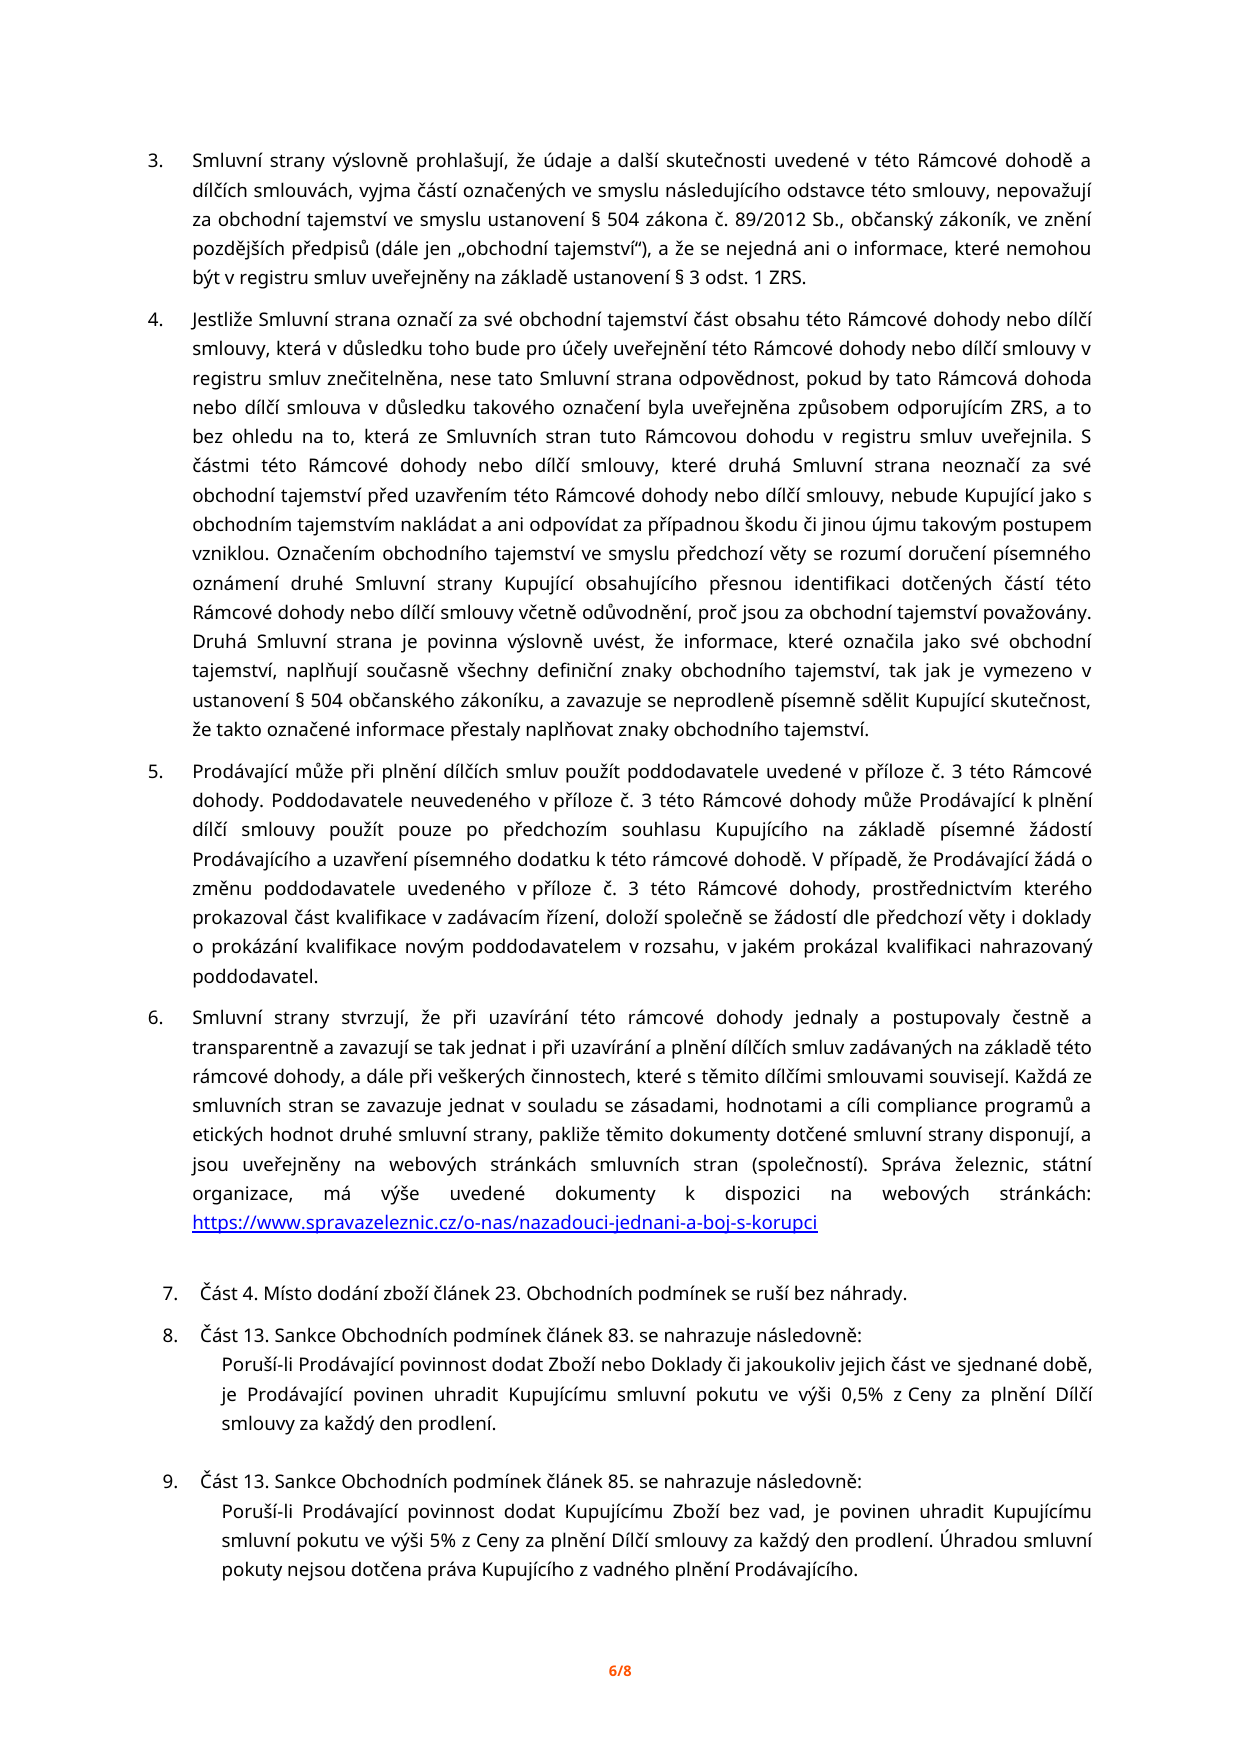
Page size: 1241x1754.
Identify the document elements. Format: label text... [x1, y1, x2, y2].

list Část 13. Sankce Obchodních podmínek článek 85. se nahrazuje následovně: [162, 1469, 1093, 1494]
list Část 13. Sankce Obchodních podmínek článek 83. se nahrazuje následovně: [162, 1322, 1093, 1348]
list Část 4. Místo dodání zboží článek 23. Obchodních podmínek se ruší bez náhrady. [162, 1281, 1093, 1306]
list Smluvní strany stvrzují, že při uzavírání této rámcové dohody jednaly a postupovaly čestně a transparentně a zavazují se tak jednat i při uzavírání a plnění dílčích smluv zadávaných na základě této rámcové dohody, a dále při veškerých činnostech, které s těmito dílčími smlouvami souvisejí. Každá ze smluvních stran se zavazuje jednat v souladu se zásadami, hodnotami a cíli compliance programů a etických hodnot druhé smluvní strany, pakliže těmito dokumenty dotčené smluvní strany disponují, a jsou uveřejněny na webových stránkách smluvních stran (společností). Správa železnic, státní organizace, má výše uvedené dokumenty k dispozici na webových stránkách: https://www.spravazeleznic.cz/o-nas/nazadouci-jednani-a-boj-s-korupci [148, 1005, 1093, 1235]
list Poruší-li Prodávající povinnost dodat Kupujícímu Zboží bez vad, je povinen uhradit Kupujícímu smluvní pokutu ve výši 5% z Ceny za plnění Dílčí smlouvy za každý den prodlení. Úhradou smluvní pokuty nejsou dotčena práva Kupujícího z vadného plnění Prodávajícího. [221, 1498, 1093, 1582]
list Smluvní strany výslovně prohlašují, že údaje a další skutečnosti uvedené v této Rámcové dohodě a dílčích smlouvách, vyjma částí označených ve smyslu následujícího odstavce této smlouvy, nepovažují za obchodní tajemství ve smyslu ustanovení § 504 zákona č. 89/2012 Sb., občanský zákoník, ve znění pozdějších předpisů (dále jen „obchodní tajemství“), a že se nejedná ani o informace, které nemohou být v registru smluv uveřejněny na základě ustanovení § 3 odst. 1 ZRS. [148, 148, 1093, 290]
list Prodávající může při plnění dílčích smluv použít poddodavatele uvedené v příloze č. 3 této Rámcové dohody. Poddodavatele neuvedeného v příloze č. 3 této Rámcové dohody může Prodávající k plnění dílčí smlouvy použít pouze po předchozím souhlasu Kupujícího na základě písemné žádostí Prodávajícího a uzavření písemného dodatku k této rámcové dohodě. V případě, že Prodávající žádá o změnu poddodavatele uvedeného v příloze č. 3 této Rámcové dohody, prostřednictvím kterého prokazoval část kvalifikace v zadávacím řízení, doloží společně se žádostí dle předchozí věty i doklady o prokázání kvalifikace novým poddodavatelem v rozsahu, v jakém prokázal kvalifikaci nahrazovaný poddodavatel. [148, 758, 1093, 988]
list Poruší-li Prodávající povinnost dodat Zboží nebo Doklady či jakoukoliv jejich část ve sjednané době, je Prodávající povinen uhradit Kupujícímu smluvní pokutu ve výši 0,5% z Ceny za plnění Dílčí smlouvy za každý den prodlení. [221, 1352, 1093, 1436]
list Jestliže Smluvní strana označí za své obchodní tajemství část obsahu této Rámcové dohody nebo dílčí smlouvy, která v důsledku toho bude pro účely uveřejnění této Rámcové dohody nebo dílčí smlouvy v registru smluv znečitelněna, nese tato Smluvní strana odpovědnost, pokud by tato Rámcová dohoda nebo dílčí smlouva v důsledku takového označení byla uveřejněna způsobem odporujícím ZRS, a to bez ohledu na to, která ze Smluvních stran tuto Rámcovou dohodu v registru smluv uveřejnila. S částmi této Rámcové dohody nebo dílčí smlouvy, které druhá Smluvní strana neoznačí za své obchodní tajemství před uzavřením této Rámcové dohody nebo dílčí smlouvy, nebude Kupující jako s obchodním tajemstvím nakládat a ani odpovídat za případnou škodu či jinou újmu takovým postupem vzniklou. Označením obchodního tajemství ve smyslu předchozí věty se rozumí doručení písemného oznámení druhé Smluvní strany Kupující obsahujícího přesnou identifikaci dotčených částí této Rámcové dohody nebo dílčí smlouvy včetně odůvodnění, proč jsou za obchodní tajemství považovány. Druhá Smluvní strana je povinna výslovně uvést, že informace, které označila jako své obchodní tajemství, naplňují současně všechny definiční znaky obchodního tajemství, tak jak je vymezeno v ustanovení § 504 občanského zákoníku, a zavazuje se neprodleně písemně sdělit Kupující skutečnost, že takto označené informace přestaly naplňovat znaky obchodního tajemství. [148, 306, 1093, 742]
